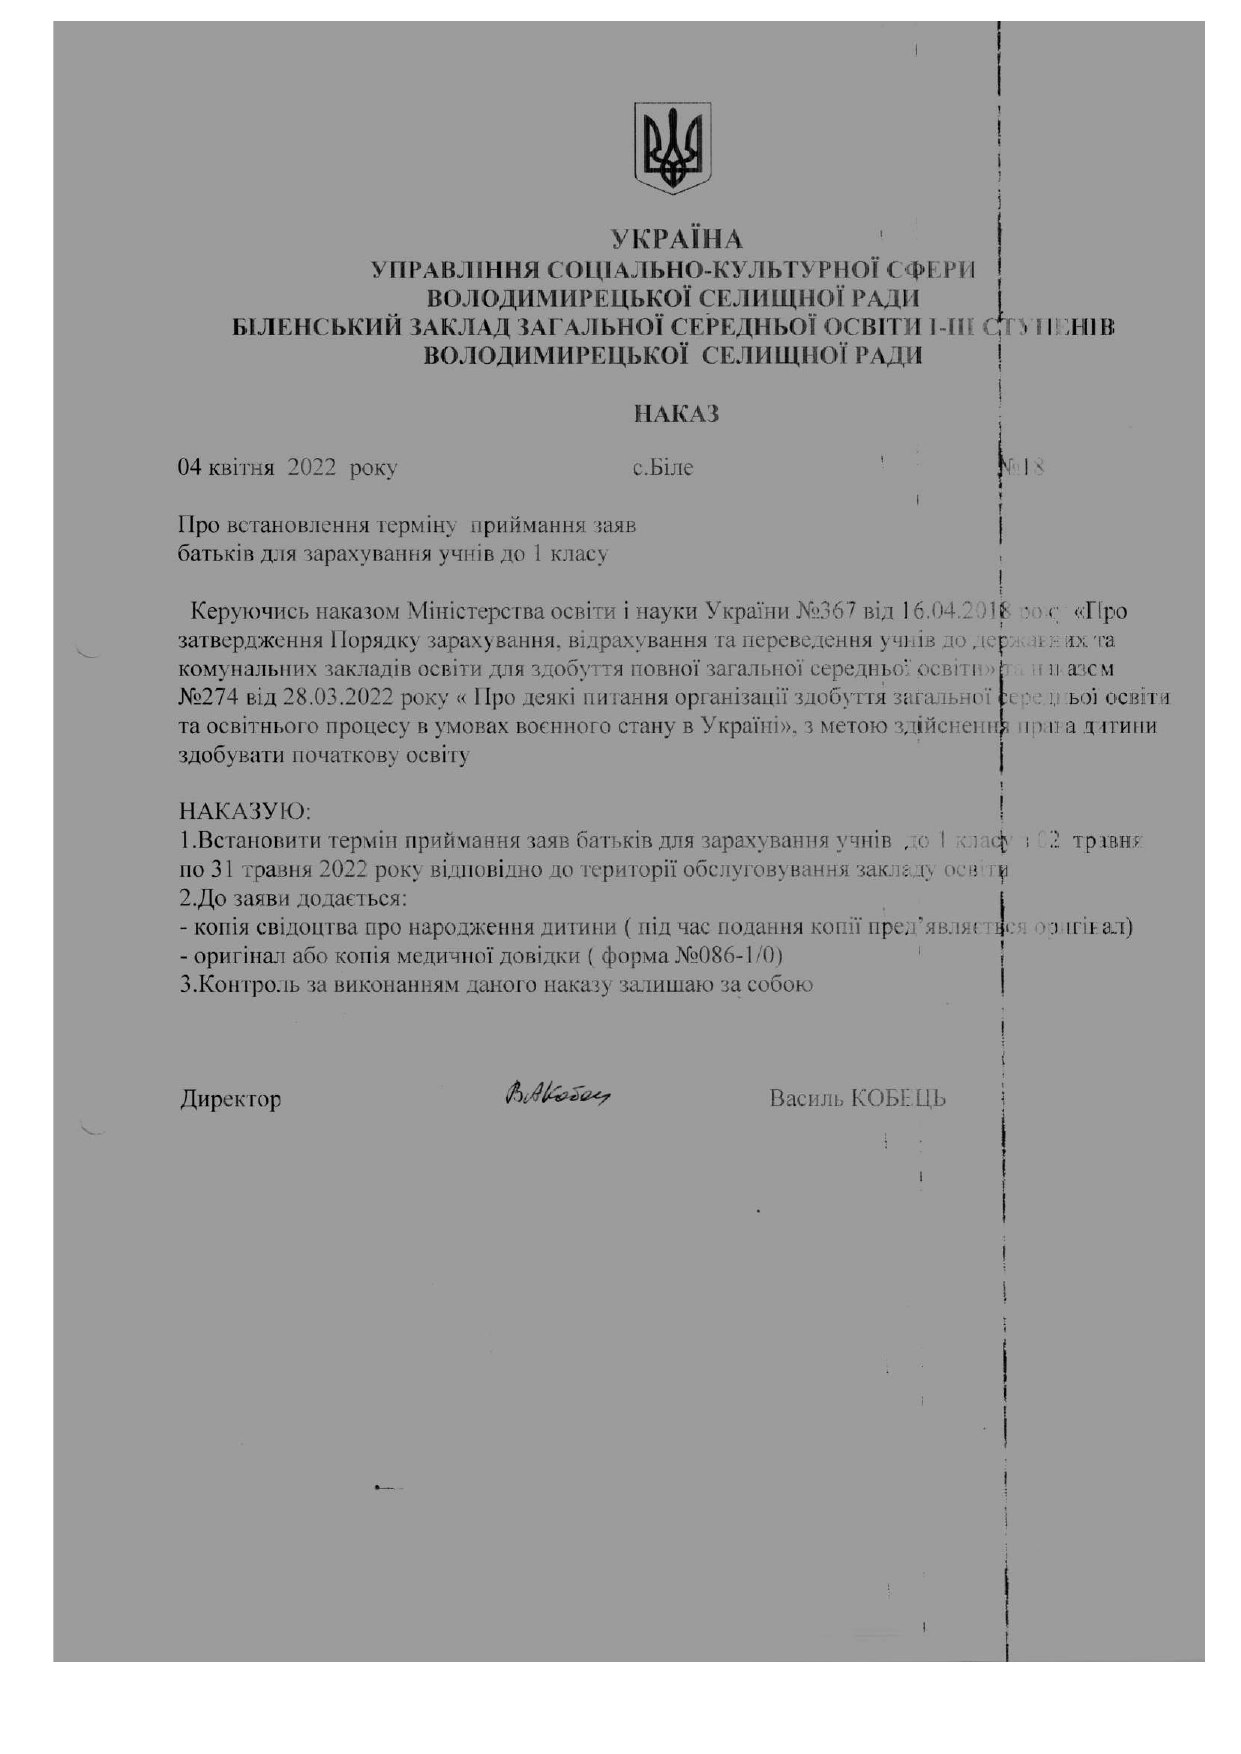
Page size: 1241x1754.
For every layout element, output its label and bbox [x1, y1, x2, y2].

picture [53, 21, 1205, 1662]
